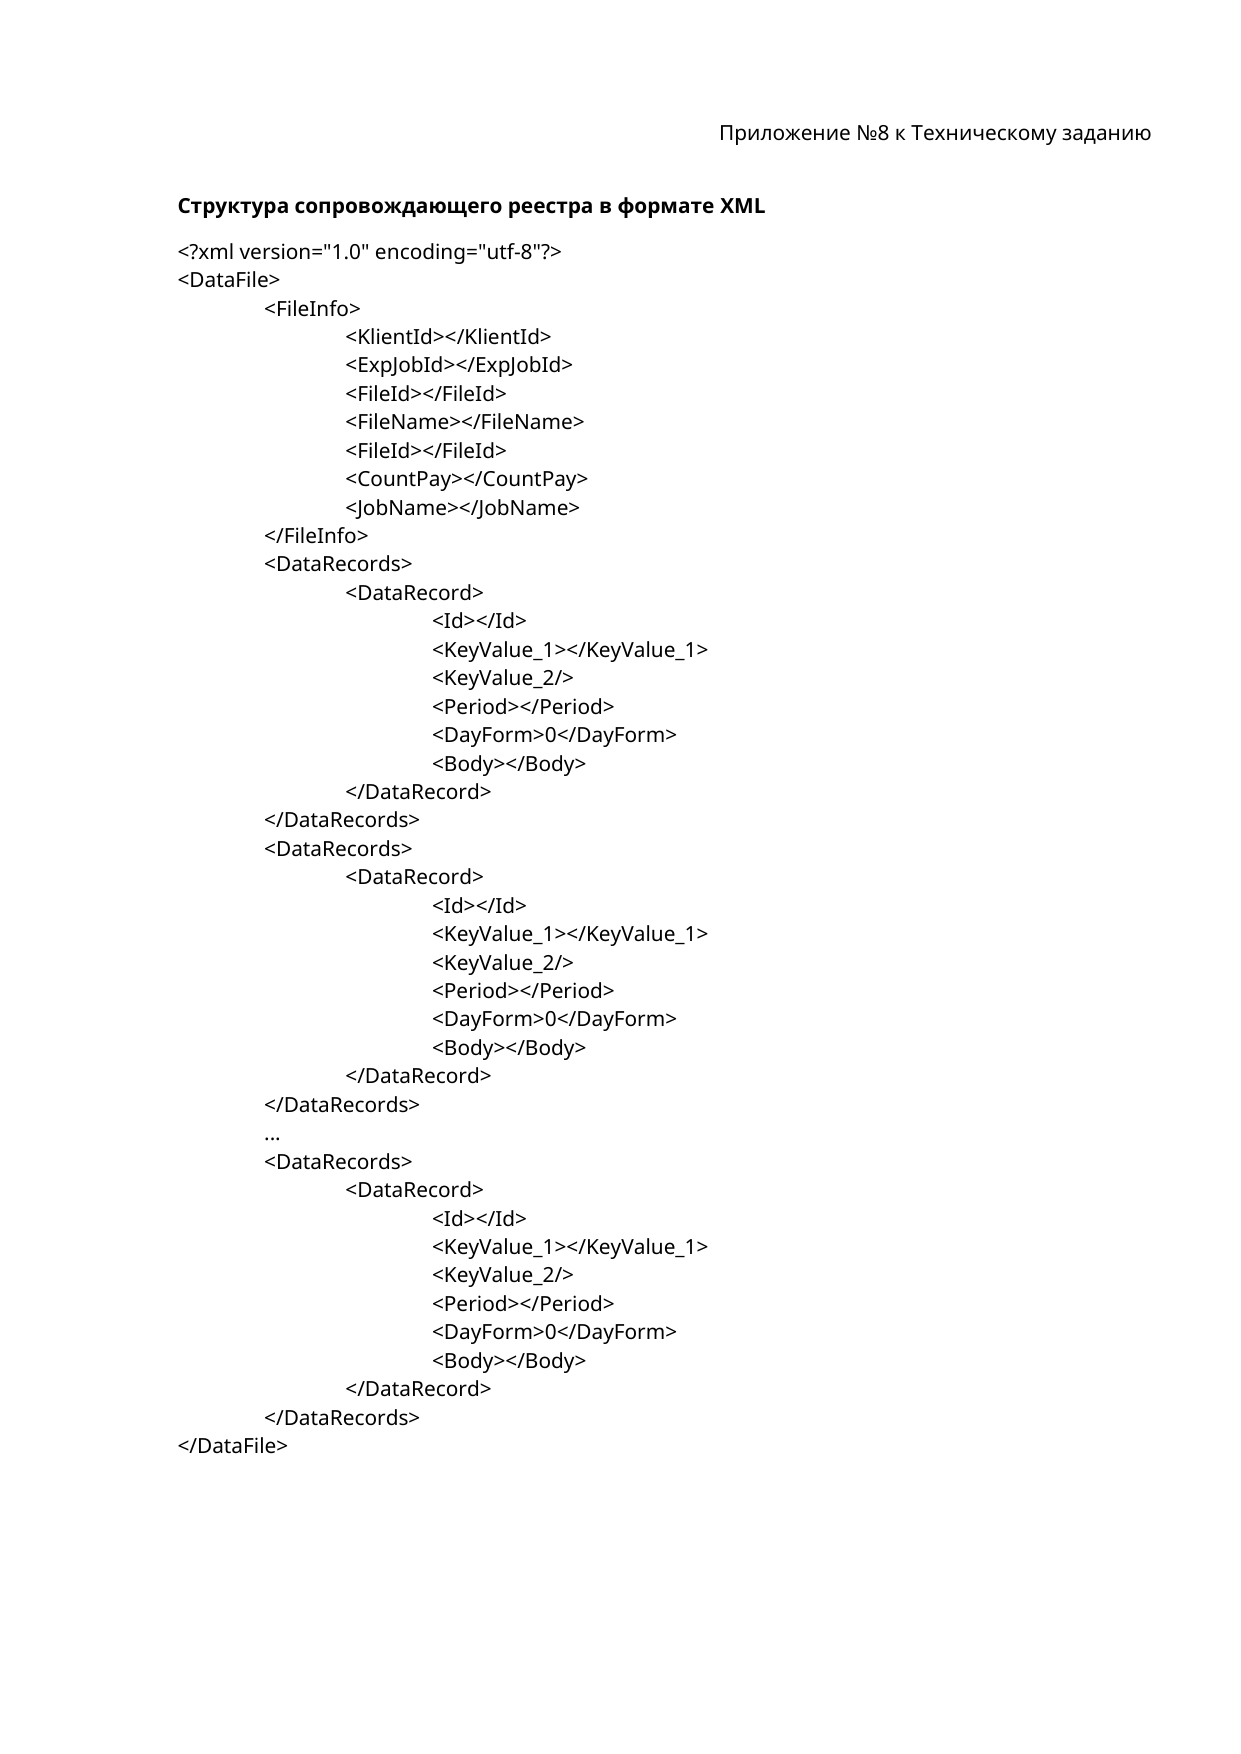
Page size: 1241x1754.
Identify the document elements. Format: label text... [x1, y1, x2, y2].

text <CountPay></CountPay> [177, 464, 1152, 493]
text <Body></Body> [177, 1033, 1152, 1061]
text <DataRecords> [177, 1147, 1152, 1175]
text </DataRecord> [177, 1374, 1152, 1403]
text <DataRecord> [177, 1175, 1152, 1204]
text <Body></Body> [177, 749, 1152, 777]
text <JobName></JobName> [177, 493, 1152, 521]
text <FileId></FileId> [177, 379, 1152, 407]
text </DataFile> [177, 1431, 1152, 1459]
text <KeyValue_2/> [177, 948, 1152, 976]
text <Period></Period> [177, 1289, 1152, 1317]
text <?xml version="1.0" encoding="utf-8"?> [177, 237, 1152, 265]
text <KeyValue_1></KeyValue_1> [177, 635, 1152, 663]
text <KeyValue_1></KeyValue_1> [177, 1232, 1152, 1261]
text </DataRecords> [177, 1090, 1152, 1118]
text <ExpJobId></ExpJobId> [177, 351, 1152, 379]
text Структура сопровождающего реестра в формате XML [177, 192, 1152, 220]
text <DataRecord> [177, 578, 1152, 606]
text <DataRecords> [177, 549, 1152, 578]
text <Period></Period> [177, 976, 1152, 1004]
text <Body></Body> [177, 1346, 1152, 1374]
text <Period></Period> [177, 692, 1152, 720]
text <DayForm>0</DayForm> [177, 1317, 1152, 1346]
text <FileId></FileId> [177, 436, 1152, 464]
text <DayForm>0</DayForm> [177, 1004, 1152, 1033]
text ... [177, 1118, 1152, 1147]
text <KeyValue_2/> [177, 663, 1152, 692]
text <KeyValue_2/> [177, 1261, 1152, 1289]
text </FileInfo> [177, 521, 1152, 549]
text <DayForm>0</DayForm> [177, 720, 1152, 749]
text </DataRecords> [177, 806, 1152, 834]
text </DataRecord> [177, 1061, 1152, 1090]
text <KlientId></KlientId> [177, 322, 1152, 351]
text <DataFile> [177, 265, 1152, 294]
text <Id></Id> [177, 1204, 1152, 1232]
text <FileName></FileName> [177, 407, 1152, 436]
text <FileInfo> [177, 294, 1152, 322]
text <DataRecord> [177, 862, 1152, 891]
text <KeyValue_1></KeyValue_1> [177, 919, 1152, 948]
text </DataRecord> [177, 777, 1152, 806]
text <Id></Id> [177, 606, 1152, 635]
text <DataRecords> [177, 834, 1152, 862]
text Приложение №8 к Техническому заданию [177, 118, 1152, 147]
text </DataRecords> [177, 1403, 1152, 1431]
text <Id></Id> [177, 891, 1152, 919]
